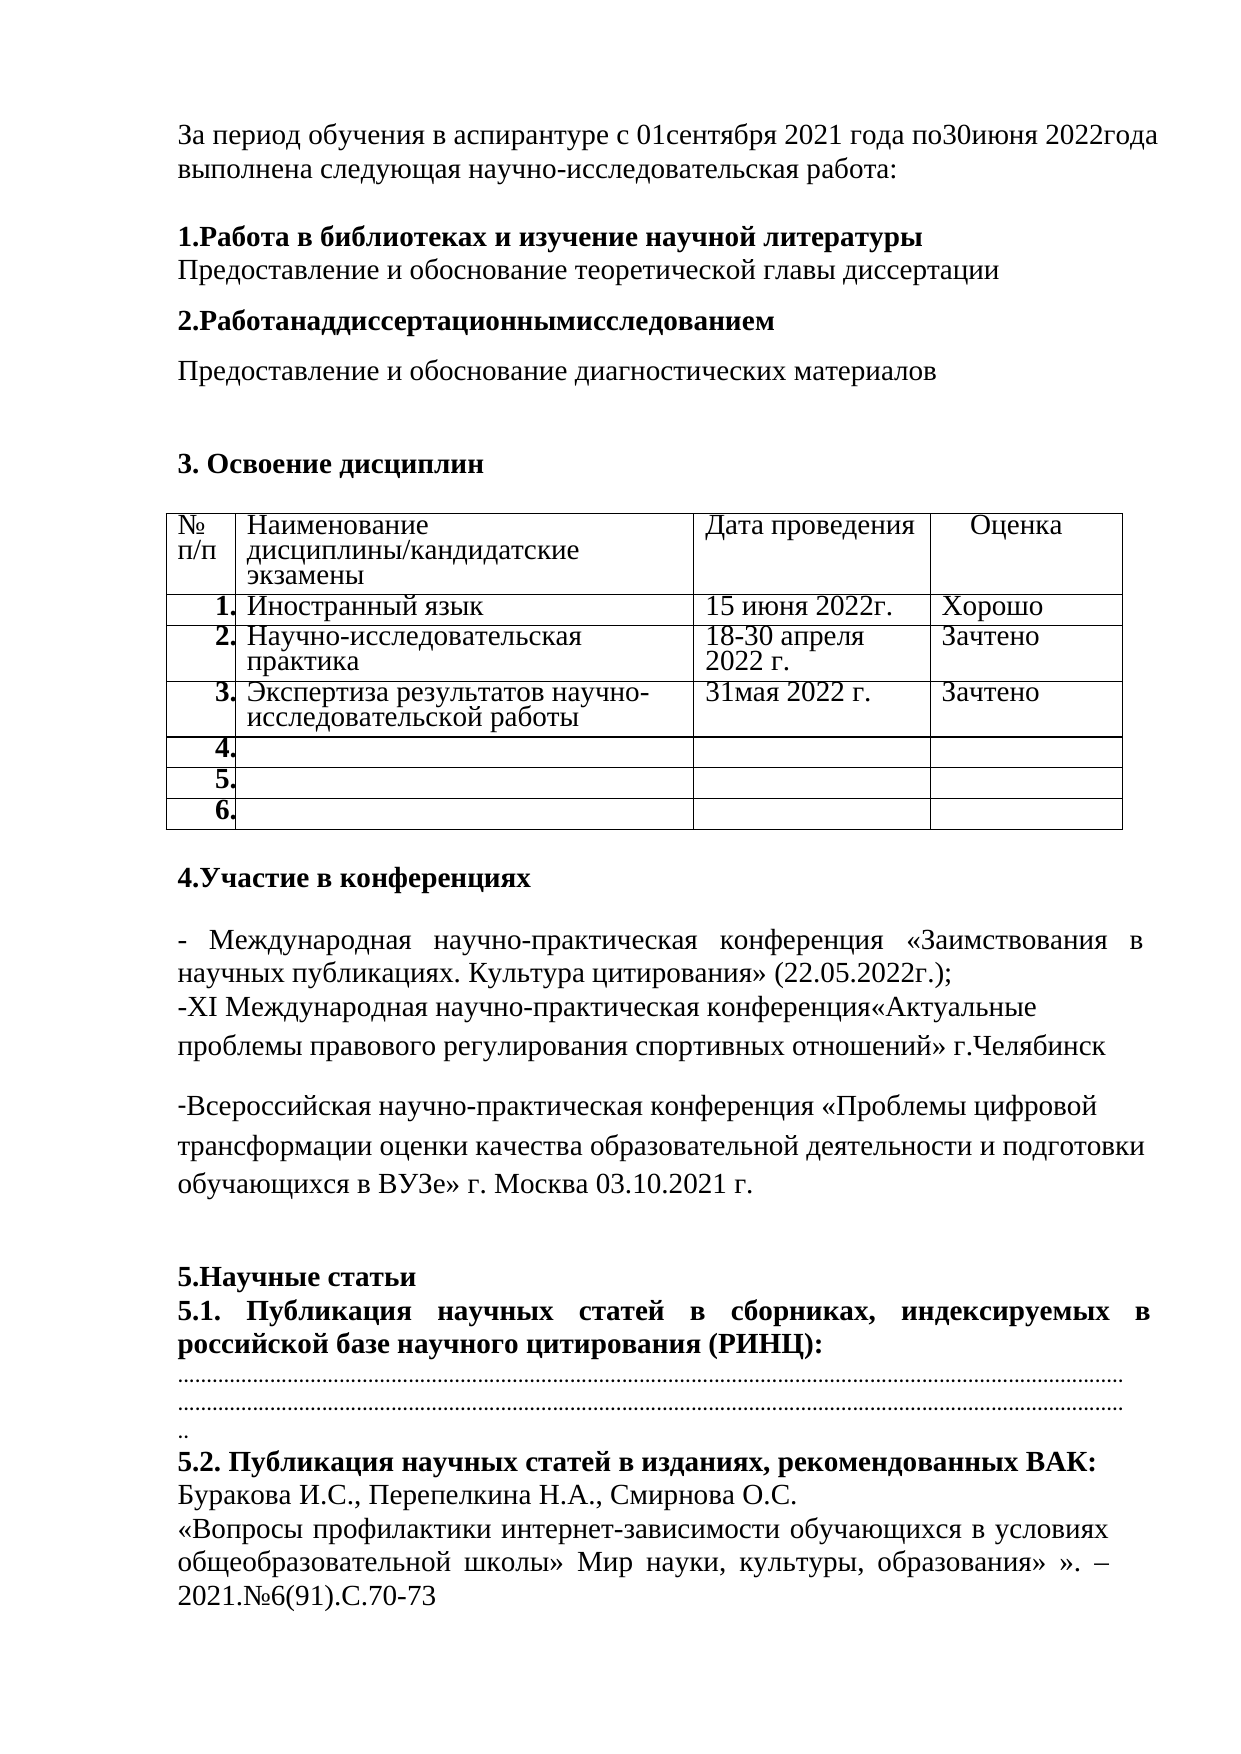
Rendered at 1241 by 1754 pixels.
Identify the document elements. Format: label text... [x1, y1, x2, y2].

text За период обучения в аспирантуре с 01сентября 2021 года по30июня 2022года выполнена следующая научно-исследовательская работа: [177, 118, 1158, 184]
table_cell Научно-исследовательская практика [236, 626, 693, 681]
table_cell Иностранный язык [236, 595, 693, 625]
text Предоставление и обоснование диагностических материалов [177, 353, 1152, 386]
table_header Наименование дисциплины/кандидатские экзамены [236, 514, 693, 594]
text 2.Работанаддиссертационнымисследованием [177, 303, 1154, 336]
table_cell Хорошо [931, 595, 1122, 625]
text 1.Работа в библиотеках и изучение научной литературы [177, 219, 1154, 252]
text 3. Освоение дисциплин [177, 453, 1152, 478]
table_cell [931, 768, 1122, 798]
table_cell Экспертиза результатов научно-исследовательской работы [236, 682, 693, 736]
table_cell [167, 595, 235, 625]
table_cell 18-30 апреля 2022 г. [694, 626, 930, 681]
text -Всероссийская научно-практическая конференция «Проблемы цифровой трансформации оценки качества образовательной деятельности и подготовки обучающихся в ВУЗе» г. Москва 03.10.2021 г. [177, 1087, 1152, 1200]
text - Международная научно-практическая конференция «Заимствования в научных публикациях. Культура цитирования» (22.05.2022г.); [177, 922, 1143, 989]
text «Вопросы профилактики интернет-зависимости обучающихся в условиях общеобразовательной школы» Мир науки, культуры, образования» ». – 2021.№6(91).С.70-73 [177, 1511, 1109, 1612]
table_header № п/п [167, 514, 235, 594]
table_cell [167, 738, 235, 767]
text 5.1. Публикация научных статей в сборниках, индексируемых в российской базе научного цитирования (РИНЦ): [177, 1293, 1152, 1360]
table_cell 31мая 2022 г. [694, 682, 930, 736]
table_cell [694, 799, 930, 829]
table_cell [167, 768, 235, 798]
table_cell [931, 738, 1122, 767]
text 4.Участие в конференциях [177, 860, 1154, 893]
table_cell [167, 799, 235, 829]
table_cell [694, 738, 930, 767]
text 5.Научные статьи [177, 1259, 1154, 1293]
text Буракова И.С., Перепелкина Н.А., Смирнова О.С. [177, 1477, 1109, 1511]
text .......................................................................................................................................................................................................................................................................................................................................... [177, 1360, 1126, 1444]
table_cell [236, 768, 693, 798]
text -XI Международная научно-практическая конференция«Актуальные проблемы правового регулирования спортивных отношений» г.Челябинск [177, 989, 1152, 1061]
table_cell [931, 799, 1122, 829]
table_header Оценка [931, 514, 1122, 594]
table_cell [236, 799, 693, 829]
text Предоставление и обоснование теоретической главы диссертации [177, 252, 1152, 286]
table_cell [694, 768, 930, 798]
table_cell Зачтено [931, 626, 1122, 681]
table_cell [236, 738, 693, 767]
table_cell 15 июня 2022г. [694, 595, 930, 625]
table_cell [167, 626, 235, 681]
text 5.2. Публикация научных статей в изданиях, рекомендованных ВАК: [177, 1444, 1152, 1477]
table_header Дата проведения [694, 514, 930, 594]
table_cell Зачтено [931, 682, 1122, 736]
table_cell [167, 682, 235, 736]
